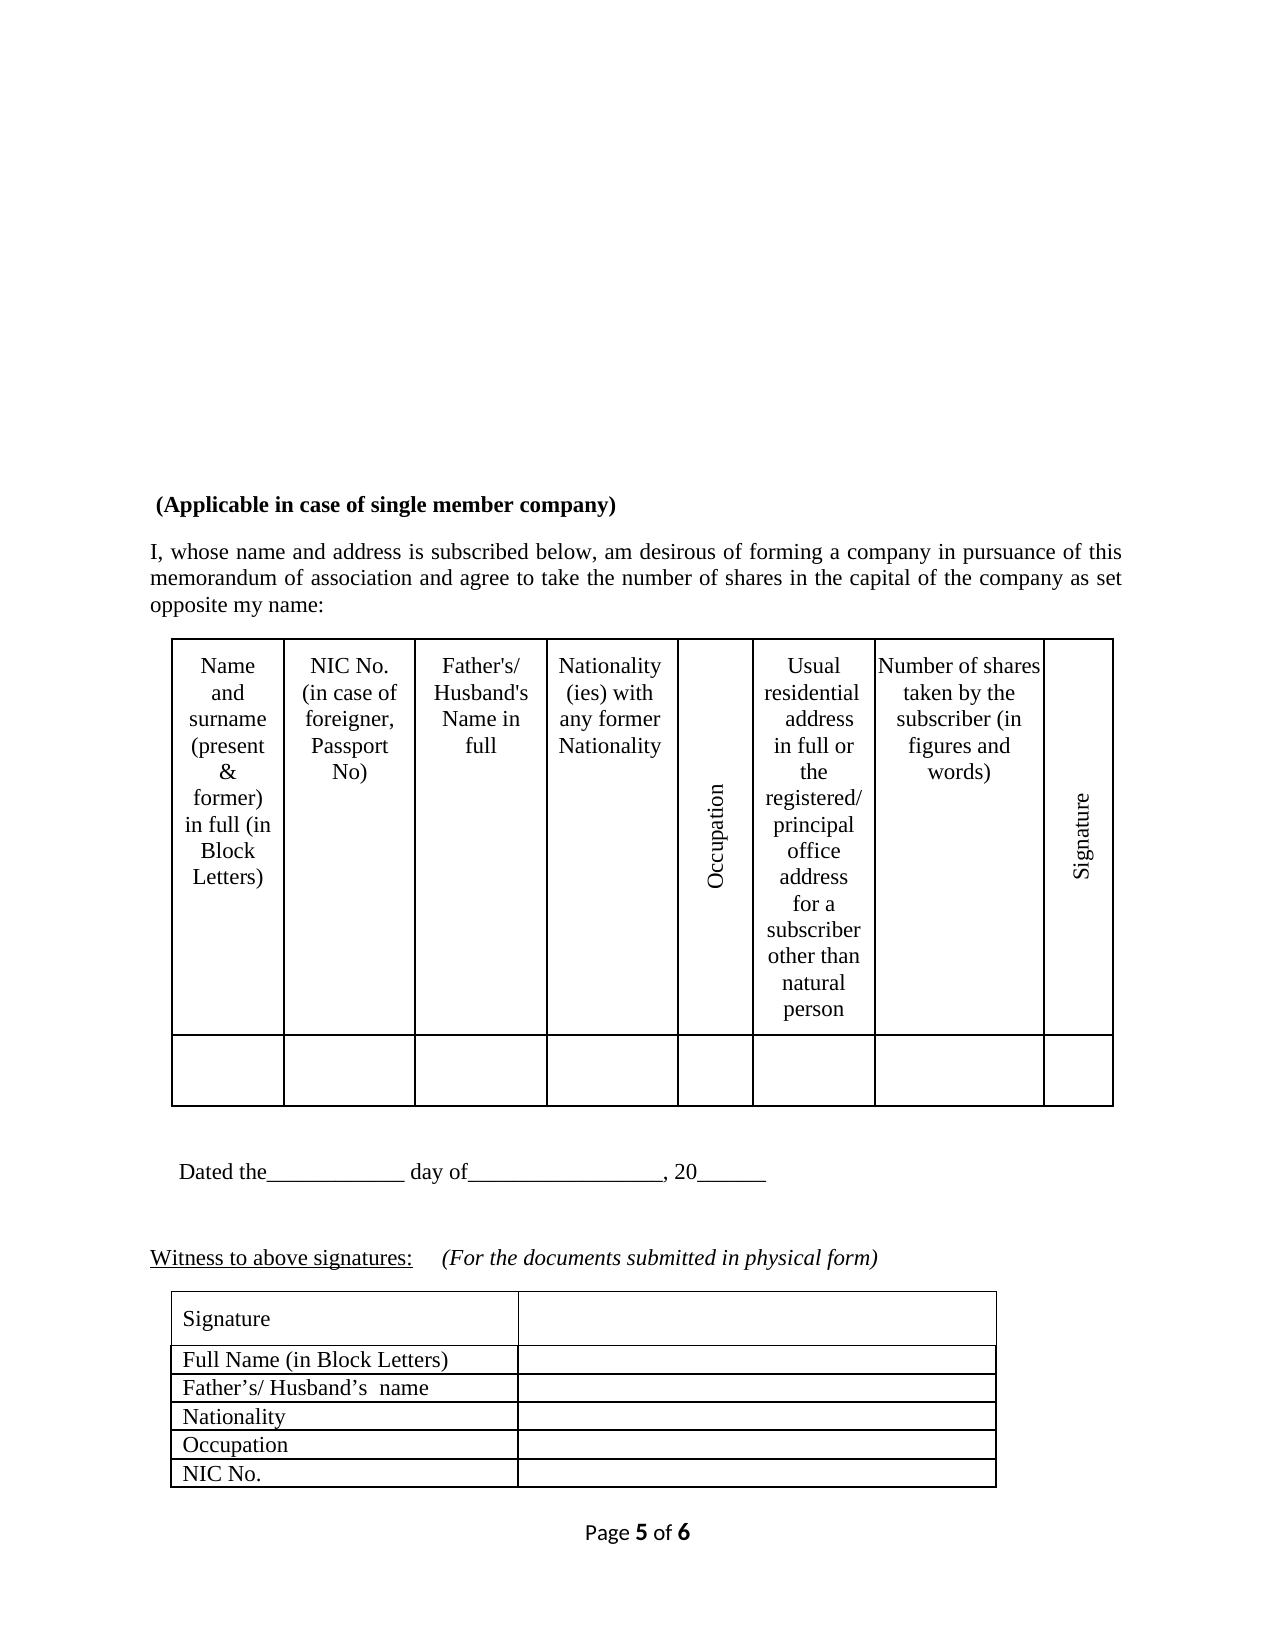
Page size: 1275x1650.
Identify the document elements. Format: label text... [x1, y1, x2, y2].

table_cell [548, 1036, 677, 1104]
table_cell NIC No. [172, 1460, 517, 1486]
table_header [519, 1292, 996, 1345]
table_cell [679, 1036, 752, 1104]
table_cell [285, 1036, 414, 1104]
table_header Occupation [679, 640, 752, 1034]
text Witness to above signatures: (For the documents submitted in physical form) [150, 1244, 1125, 1270]
table_header Nationality (ies) with any former Nationality [548, 640, 677, 1034]
table_cell Father’s/ Husband’s name [172, 1375, 517, 1401]
table_header Name and surname (present & former) in full (in Block Letters) [173, 640, 283, 1034]
table_cell [519, 1431, 995, 1458]
table_cell [1045, 1036, 1112, 1104]
table_header Signature [172, 1292, 518, 1345]
table_header Number of shares taken by the subscriber (in figures and words) [876, 640, 1043, 1034]
table_cell [416, 1036, 546, 1104]
text (Applicable in case of single member company) [150, 491, 1125, 517]
table_cell [519, 1375, 995, 1401]
table_cell Full Name (in Block Letters) [172, 1346, 517, 1372]
text Dated the____________ day of_________________, 20______ [178, 1158, 1125, 1184]
table_cell [519, 1460, 995, 1486]
table_header Father's/ Husband's Name in full [416, 640, 546, 1034]
table_header Signature [1045, 640, 1112, 1034]
table_cell Occupation [172, 1431, 517, 1458]
table_cell [173, 1036, 283, 1104]
text I, whose name and address is subscribed below, am desirous of forming a company in pursuance of this memorandum of association and agree to take the number of shares in the capital of the company as set opposite my name: [150, 538, 1125, 617]
table_cell [876, 1036, 1043, 1104]
table_header Usual residential address in full or the registered/ principal office address for a subscriber other than natural person [754, 640, 874, 1034]
table_header NIC No. (in case of foreigner, Passport No) [285, 640, 414, 1034]
table_cell [519, 1403, 995, 1429]
table_cell [754, 1036, 874, 1104]
table_cell [519, 1346, 995, 1372]
table_cell Nationality [172, 1403, 517, 1429]
